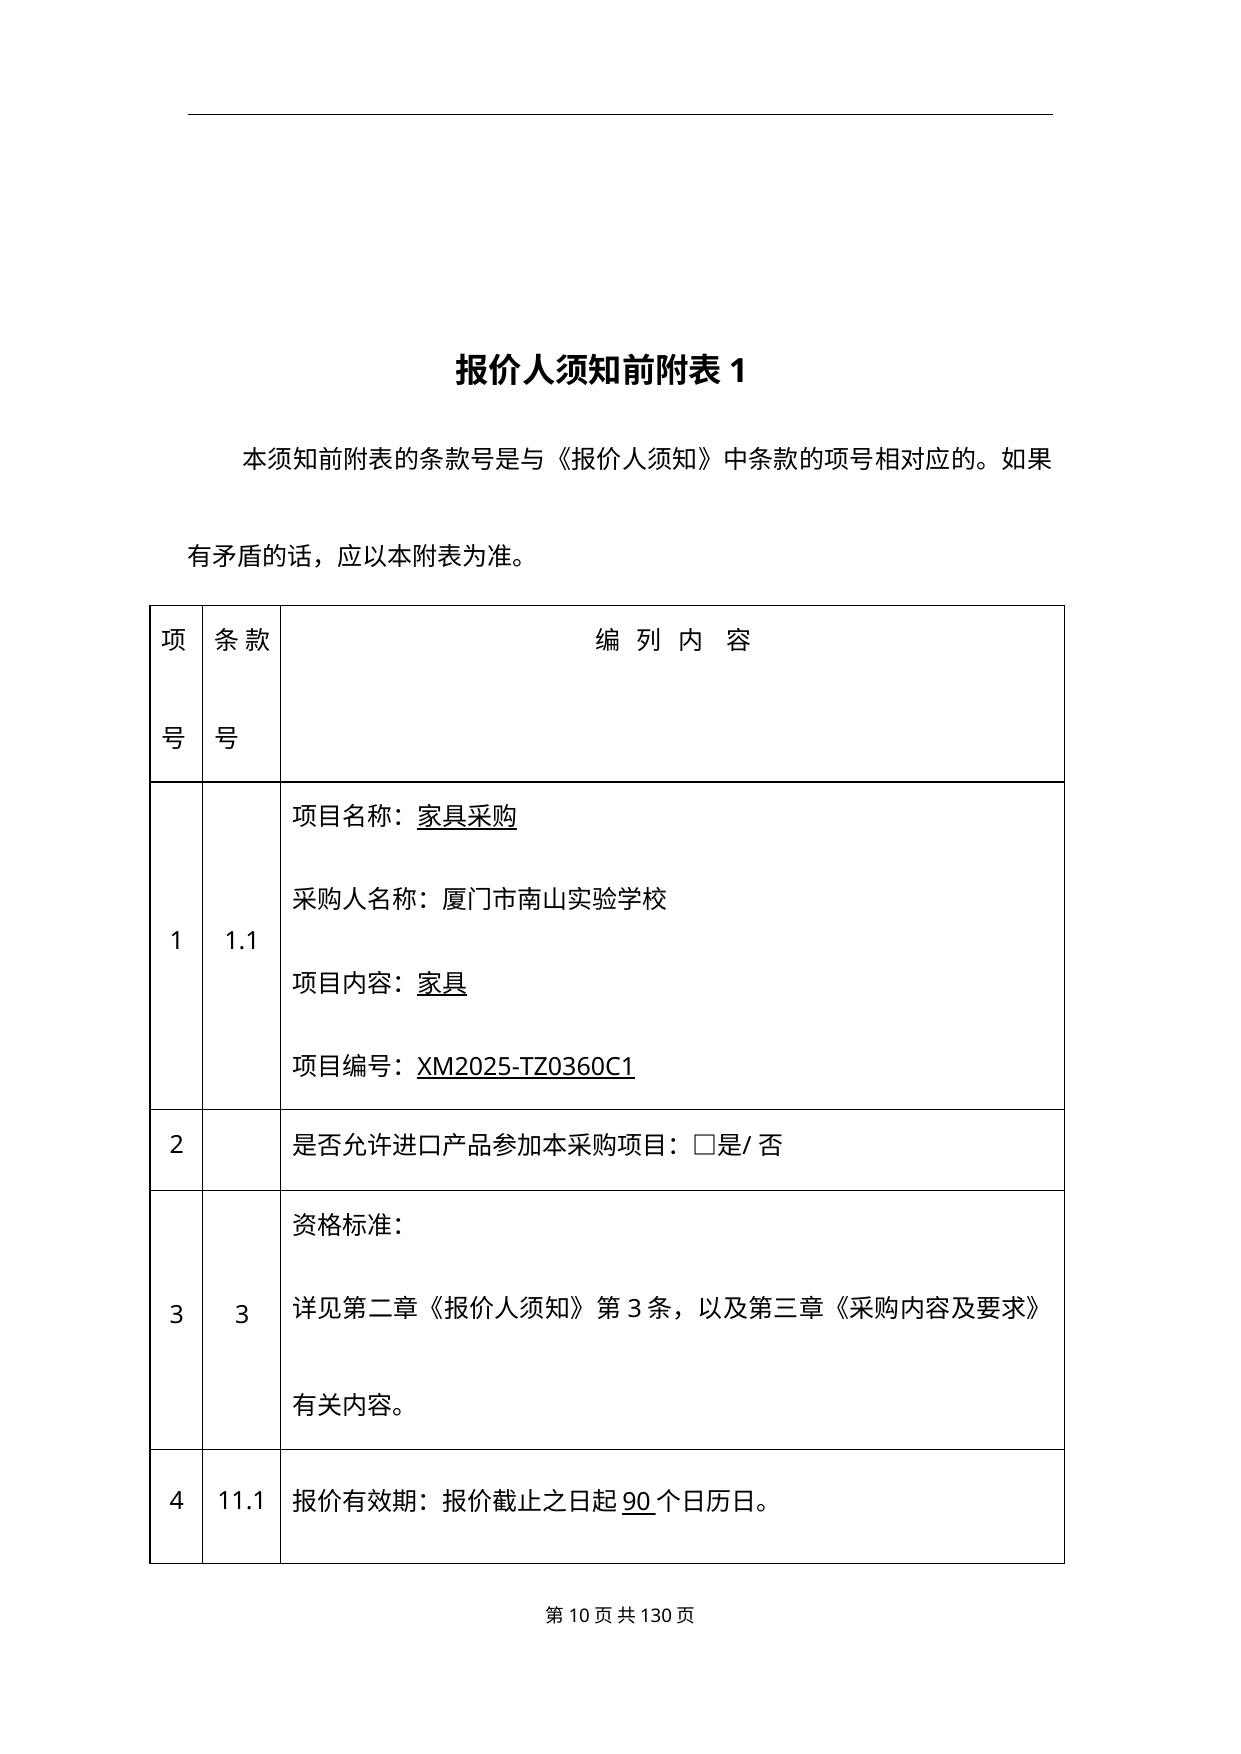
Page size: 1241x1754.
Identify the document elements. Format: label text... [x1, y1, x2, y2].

table_cell 2 [151, 1110, 202, 1190]
table_cell 资格标准： 详见第二章《报价人须知》第3条，以及第三章《采购内容及要求》有关内容。 [281, 1191, 1064, 1449]
table_cell [203, 1110, 280, 1190]
table_header 条款号 [203, 606, 280, 781]
table_header 编 列 内 容 [281, 606, 1064, 781]
table_cell 3 [203, 1191, 280, 1449]
text 报价人须知前附表1 [187, 336, 1053, 401]
table_cell 1 [151, 783, 202, 1109]
table_cell 项目名称：家具采购 采购人名称：厦门市南山实验学校 项目内容：家具 项目编号：XM2025-TZ0360C1 [281, 783, 1064, 1109]
table_cell 4 [151, 1450, 202, 1563]
table_cell 是否允许进口产品参加本采购项目：□是/ 否 [281, 1110, 1064, 1190]
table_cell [281, 1450, 1064, 1563]
table_cell 11.1 [203, 1450, 280, 1563]
table_cell 1.1 [203, 783, 280, 1109]
text 本须知前附表的条款号是与《报价人须知》中条款的项号相对应的。如果有矛盾的话，应以本附表为准。 [187, 425, 1053, 587]
table_cell 3 [151, 1191, 202, 1449]
table_header 项号 [151, 606, 202, 781]
